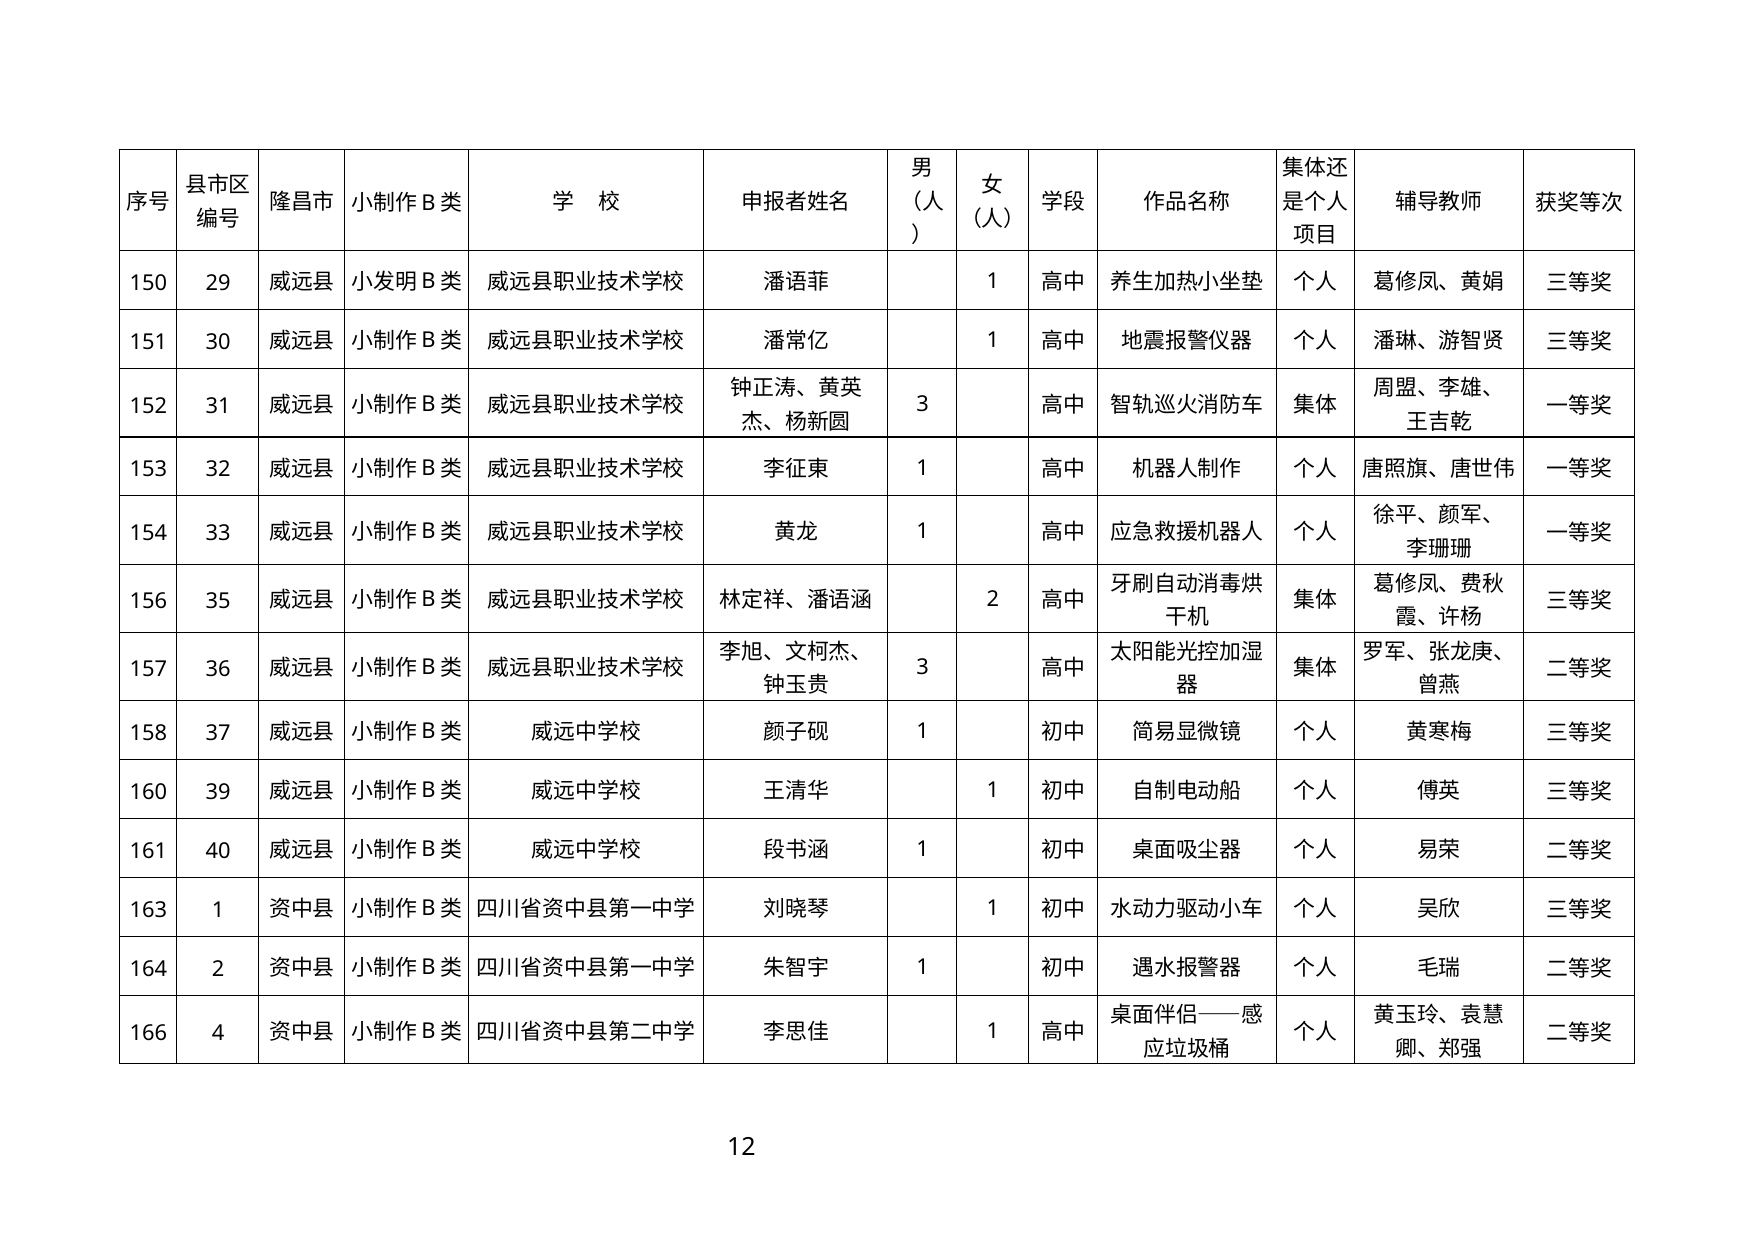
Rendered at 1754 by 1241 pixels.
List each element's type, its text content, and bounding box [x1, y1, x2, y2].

table_cell 三等奖 [1524, 701, 1634, 759]
table_cell 桌面吸尘器 [1098, 819, 1276, 877]
table_cell 二等奖 [1524, 819, 1634, 877]
table_cell 威远县 [259, 819, 344, 877]
table_cell 智轨巡火消防车 [1098, 369, 1276, 436]
table_cell 个人 [1277, 310, 1354, 368]
table_cell 牙刷自动消毒烘干机 [1098, 565, 1276, 632]
table_cell 三等奖 [1524, 565, 1634, 632]
table_cell 葛修凤、黄娟 [1355, 251, 1523, 309]
table_cell 二等奖 [1524, 633, 1634, 700]
table_cell [888, 996, 956, 1063]
table_cell 小制作B类 [345, 760, 468, 818]
table_cell [888, 251, 956, 309]
table_cell 威远县职业技术学校 [469, 496, 703, 563]
table_cell 威远县 [259, 760, 344, 818]
table_cell 王清华 [704, 760, 887, 818]
table_cell 高中 [1029, 633, 1097, 700]
table_cell 朱智宇 [704, 937, 887, 995]
table_cell 潘常亿 [704, 310, 887, 368]
table_cell 小制作B类 [345, 937, 468, 995]
table_cell 高中 [1029, 565, 1097, 632]
table_cell 小制作B类 [345, 701, 468, 759]
table_cell 颜子砚 [704, 701, 887, 759]
table_cell 易荣 [1355, 819, 1523, 877]
table_cell 高中 [1029, 996, 1097, 1063]
table_cell 李思佳 [704, 996, 887, 1063]
table_cell 30 [177, 310, 258, 368]
table_header 学段 [1029, 150, 1097, 250]
table_cell 威远中学校 [469, 819, 703, 877]
table_header 集体还是个人项目 [1277, 150, 1354, 250]
table_cell 李旭、文柯杰、 钟玉贵 [704, 633, 887, 700]
table_header 县市区编号 [177, 150, 258, 250]
table_cell 1 [957, 996, 1028, 1063]
table_cell 小发明B类 [345, 251, 468, 309]
table_cell 小制作B类 [345, 819, 468, 877]
table_cell 高中 [1029, 251, 1097, 309]
table_header 小制作B类 [345, 150, 468, 250]
table_cell 段书涵 [704, 819, 887, 877]
table_cell 集体 [1277, 565, 1354, 632]
table_cell 33 [177, 496, 258, 563]
table_cell 156 [120, 565, 176, 632]
table_cell 钟正涛、黄英杰、杨新圆 [704, 369, 887, 436]
table_cell 养生加热小坐垫 [1098, 251, 1276, 309]
table_cell 一等奖 [1524, 496, 1634, 563]
table_cell 水动力驱动小车 [1098, 878, 1276, 936]
table_header 申报者姓名 [704, 150, 887, 250]
table_cell 2 [177, 937, 258, 995]
table_cell 163 [120, 878, 176, 936]
table_cell 初中 [1029, 878, 1097, 936]
table_cell 小制作B类 [345, 369, 468, 436]
table_header 作品名称 [1098, 150, 1276, 250]
table_cell 40 [177, 819, 258, 877]
table_cell 四川省资中县第一中学 [469, 878, 703, 936]
table_cell 一等奖 [1524, 438, 1634, 495]
table_cell [888, 878, 956, 936]
table_header 隆昌市 [259, 150, 344, 250]
table_cell 小制作B类 [345, 633, 468, 700]
table_cell 小制作B类 [345, 996, 468, 1063]
table_cell 4 [177, 996, 258, 1063]
table_cell 威远县职业技术学校 [469, 565, 703, 632]
table_cell 3 [888, 369, 956, 436]
table_cell 152 [120, 369, 176, 436]
table_cell 32 [177, 438, 258, 495]
table_cell 151 [120, 310, 176, 368]
table_cell 高中 [1029, 496, 1097, 563]
table_cell 初中 [1029, 701, 1097, 759]
table_cell 黄寒梅 [1355, 701, 1523, 759]
table_cell 威远县 [259, 633, 344, 700]
table_cell 罗军、张龙庚、曾燕 [1355, 633, 1523, 700]
table_cell [957, 438, 1028, 495]
table_cell 三等奖 [1524, 878, 1634, 936]
table_cell 自制电动船 [1098, 760, 1276, 818]
table_cell 遇水报警器 [1098, 937, 1276, 995]
table_header 男（人） [888, 150, 956, 250]
table_cell 傅英 [1355, 760, 1523, 818]
table_cell [957, 819, 1028, 877]
table_cell 二等奖 [1524, 996, 1634, 1063]
table_cell 威远县 [259, 438, 344, 495]
table_cell 潘语菲 [704, 251, 887, 309]
table_cell 机器人制作 [1098, 438, 1276, 495]
table_cell 1 [957, 878, 1028, 936]
table_cell 3 [888, 633, 956, 700]
table_cell 唐照旗、唐世伟 [1355, 438, 1523, 495]
table_cell 威远县 [259, 496, 344, 563]
table_cell 个人 [1277, 438, 1354, 495]
table_cell [957, 496, 1028, 563]
table_cell 1 [888, 937, 956, 995]
table_cell 35 [177, 565, 258, 632]
table_cell 三等奖 [1524, 251, 1634, 309]
table_cell 164 [120, 937, 176, 995]
table_cell [957, 633, 1028, 700]
table_cell 太阳能光控加湿器 [1098, 633, 1276, 700]
table_header 序号 [120, 150, 176, 250]
table_cell 1 [177, 878, 258, 936]
table_cell 个人 [1277, 760, 1354, 818]
table_cell 威远县职业技术学校 [469, 633, 703, 700]
table_cell 徐平、颜军、 李珊珊 [1355, 496, 1523, 563]
table_cell 160 [120, 760, 176, 818]
table_cell [957, 369, 1028, 436]
table_cell 三等奖 [1524, 760, 1634, 818]
table_cell 毛瑞 [1355, 937, 1523, 995]
table_cell 周盟、李雄、 王吉乾 [1355, 369, 1523, 436]
table_cell 威远县职业技术学校 [469, 369, 703, 436]
table_cell 小制作B类 [345, 438, 468, 495]
table_cell 高中 [1029, 369, 1097, 436]
table_cell 39 [177, 760, 258, 818]
table_cell 150 [120, 251, 176, 309]
table_cell [888, 760, 956, 818]
table_cell 157 [120, 633, 176, 700]
table_cell 小制作B类 [345, 565, 468, 632]
table_cell 小制作B类 [345, 310, 468, 368]
table_cell 葛修凤、费秋霞、许杨 [1355, 565, 1523, 632]
table_cell 资中县 [259, 878, 344, 936]
table_cell 刘晓琴 [704, 878, 887, 936]
table_cell 2 [957, 565, 1028, 632]
table_cell 1 [957, 310, 1028, 368]
table_cell 桌面伴侣——感应垃圾桶 [1098, 996, 1276, 1063]
table_cell 初中 [1029, 819, 1097, 877]
table_cell 简易显微镜 [1098, 701, 1276, 759]
table_cell 161 [120, 819, 176, 877]
table_cell 威远中学校 [469, 701, 703, 759]
table_cell 个人 [1277, 996, 1354, 1063]
table_cell 黄玉玲、袁慧卿、郑强 [1355, 996, 1523, 1063]
table_cell 集体 [1277, 633, 1354, 700]
table_cell 36 [177, 633, 258, 700]
table_cell 初中 [1029, 760, 1097, 818]
table_cell [957, 701, 1028, 759]
table_cell 四川省资中县第一中学 [469, 937, 703, 995]
table_cell 个人 [1277, 496, 1354, 563]
table_cell [888, 310, 956, 368]
table_cell 二等奖 [1524, 937, 1634, 995]
table_cell 个人 [1277, 701, 1354, 759]
table_cell 三等奖 [1524, 310, 1634, 368]
table_cell 158 [120, 701, 176, 759]
table_cell 1 [888, 701, 956, 759]
table_cell 1 [957, 251, 1028, 309]
table_cell 个人 [1277, 251, 1354, 309]
table_cell 小制作B类 [345, 496, 468, 563]
table_cell 31 [177, 369, 258, 436]
table_cell 威远县 [259, 310, 344, 368]
table_cell 1 [888, 496, 956, 563]
table_cell 高中 [1029, 438, 1097, 495]
table_header 获奖等次 [1524, 150, 1634, 250]
table_cell 威远县 [259, 565, 344, 632]
table_cell 166 [120, 996, 176, 1063]
table_cell 153 [120, 438, 176, 495]
table_cell 吴欣 [1355, 878, 1523, 936]
table_cell 37 [177, 701, 258, 759]
table_cell 威远中学校 [469, 760, 703, 818]
table_cell 威远县 [259, 369, 344, 436]
table_cell 李征東 [704, 438, 887, 495]
table_cell 154 [120, 496, 176, 563]
table_cell 威远县 [259, 701, 344, 759]
table_cell 威远县 [259, 251, 344, 309]
table_cell [888, 565, 956, 632]
table_cell 地震报警仪器 [1098, 310, 1276, 368]
table_cell 1 [888, 438, 956, 495]
table_cell 四川省资中县第二中学 [469, 996, 703, 1063]
table_cell 高中 [1029, 310, 1097, 368]
table_cell 潘琳、游智贤 [1355, 310, 1523, 368]
table_cell 29 [177, 251, 258, 309]
table_cell 个人 [1277, 819, 1354, 877]
table_cell 林定祥、潘语涵 [704, 565, 887, 632]
table_cell 小制作B类 [345, 878, 468, 936]
table_header 女（人） [957, 150, 1028, 250]
table_cell 1 [888, 819, 956, 877]
table_cell 资中县 [259, 996, 344, 1063]
table_cell 初中 [1029, 937, 1097, 995]
table_header 学 校 [469, 150, 703, 250]
table_cell 黄龙 [704, 496, 887, 563]
table_cell 集体 [1277, 369, 1354, 436]
table_cell 应急救援机器人 [1098, 496, 1276, 563]
table_cell 个人 [1277, 937, 1354, 995]
table_cell 威远县职业技术学校 [469, 438, 703, 495]
table_header 辅导教师 [1355, 150, 1523, 250]
table_cell [957, 937, 1028, 995]
table_cell 威远县职业技术学校 [469, 310, 703, 368]
table_cell 1 [957, 760, 1028, 818]
table_cell 资中县 [259, 937, 344, 995]
table_cell 威远县职业技术学校 [469, 251, 703, 309]
table_cell 个人 [1277, 878, 1354, 936]
table_cell 一等奖 [1524, 369, 1634, 436]
